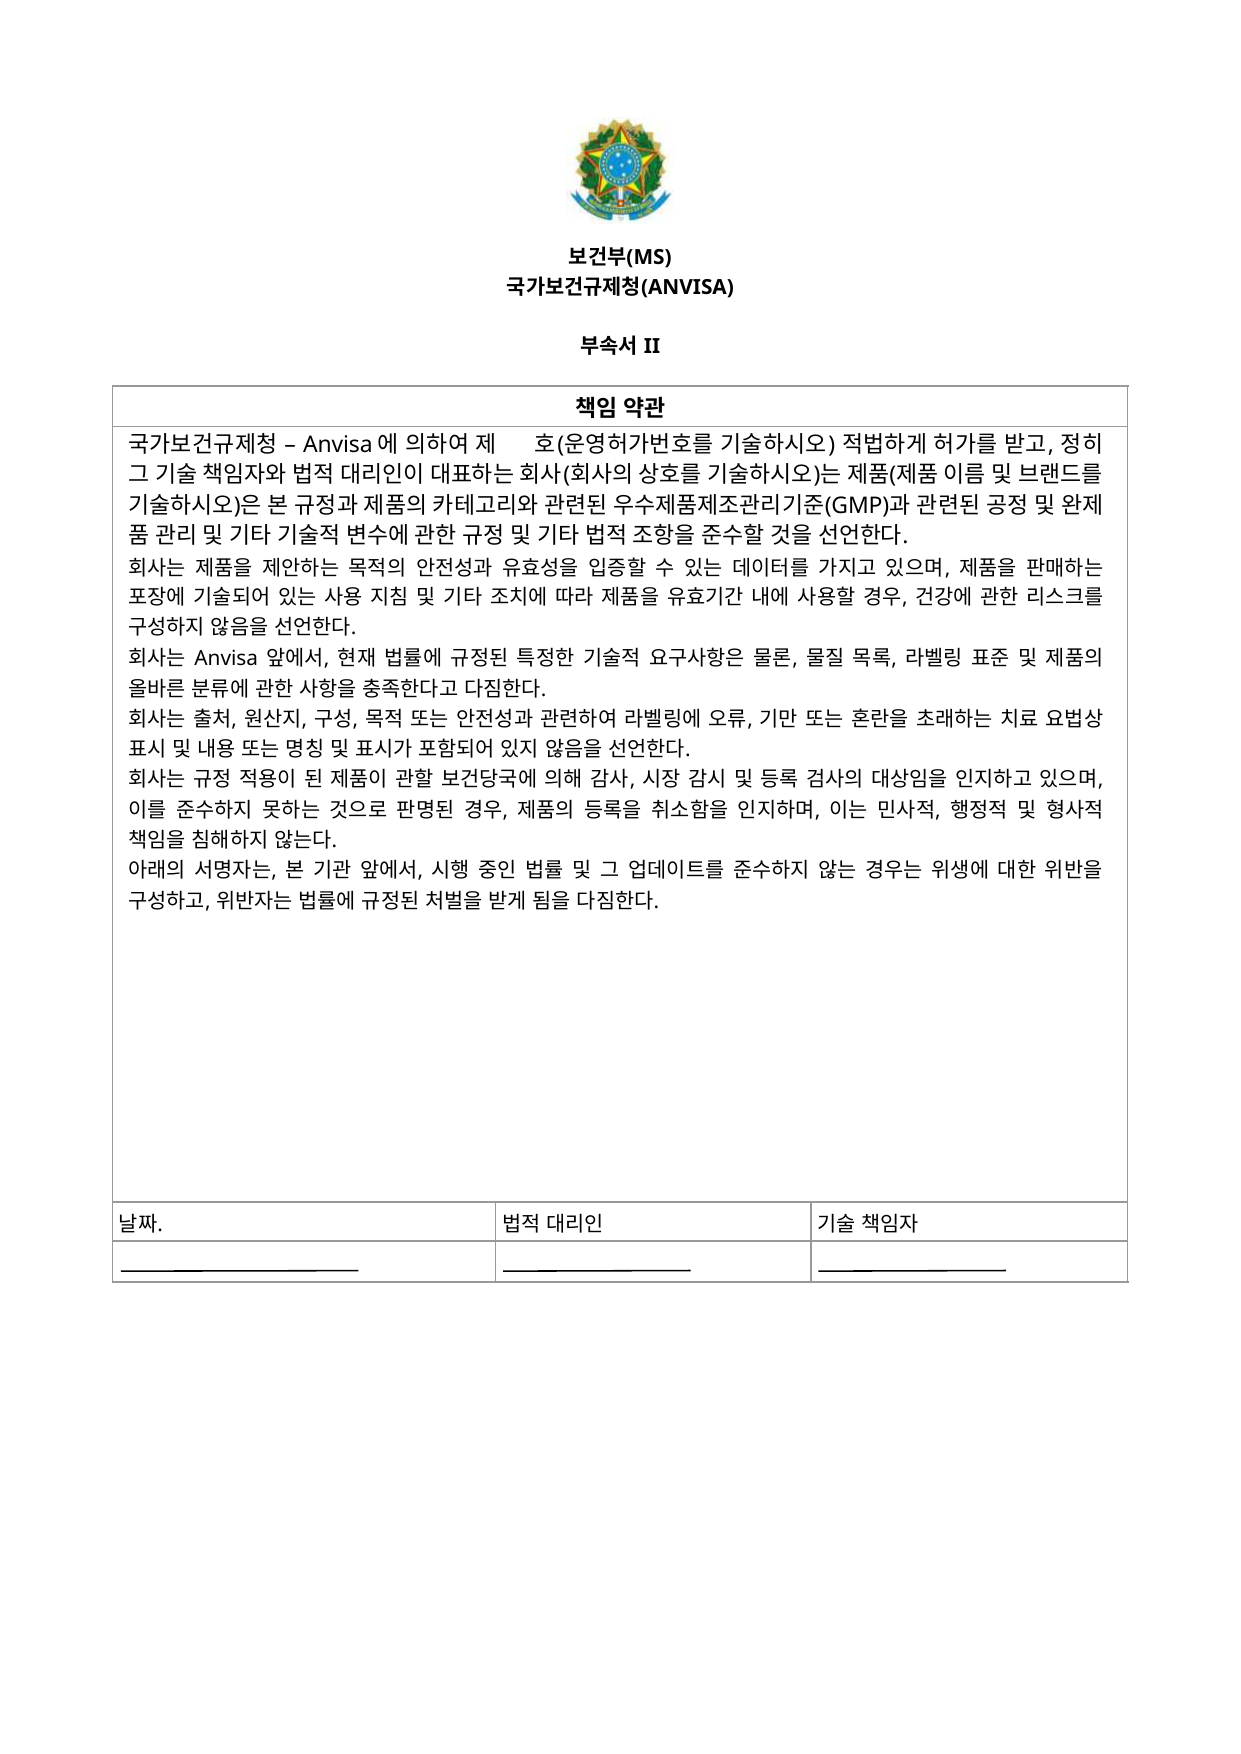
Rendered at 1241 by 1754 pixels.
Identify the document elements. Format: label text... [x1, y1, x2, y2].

table_cell 기술 책임자 [812, 1203, 1127, 1240]
table_cell 국가보건규제청 – Anvisa에 의하여 제 호(운영허가번호를 기술하시오) 적법하게 허가를 받고, 정히 그 기술 책임자와 법적 대리인이 대표하는 회사(회사의 상호를 기술하시오)는 제품(제품 이름 및 브랜드를 기술하시오)은 본 규정과 제품의 카테고리와 관련된 우수제품제조관리기준(GMP)과 관련된 공정 및 완제품 관리 및 기타 기술적 변수에 관한 규정 및 기타 법적 조항을 준수할 것을 선언한다. 회사는 제품을 제안하는 목적의 안전성과 유효성을 입증할 수 있는 데이터를 가지고 있으며, 제품을 판매하는 포장에 기술되어 있는 사용 지침 및 기타 조치에 따라 제품을 유효기간 내에 사용할 경우, 건강에 관한 리스크를 구성하지 않음을 선언한다. 회사는 Anvisa 앞에서, 현재 법률에 규정된 특정한 기술적 요구사항은 물론, 물질 목록, 라벨링 표준 및 제품의 올바른 분류에 관한 사항을 충족한다고 다짐한다. 회사는 출처, 원산지, 구성, 목적 또는 안전성과 관련하여 라벨링에 오류, 기만 또는 혼란을 초래하는 치료 요법상 표시 및 내용 또는 명칭 및 표시가 포함되어 있지 않음을 선언한다. 회사는 규정 적용이 된 제품이 관할 보건당국에 의해 감사, 시장 감시 및 등록 검사의 대상임을 인지하고 있으며, 이를 준수하지 못하는 것으로 판명된 경우, 제품의 등록을 취소함을 인지하며, 이는 민사적, 행정적 및 형사적 책임을 침해하지 않는다. 아래의 서명자는, 본 기관 앞에서, 시행 중인 법률 및 그 업데이트를 준수하지 않는 경우는 위생에 대한 위반을 구성하고, 위반자는 법률에 규정된 처벌을 받게 됨을 다짐한다. [113, 427, 1127, 1201]
table_cell [812, 1242, 1127, 1281]
table_cell 법적 대리인 [496, 1203, 810, 1240]
table_cell [496, 1242, 810, 1281]
table_cell 날짜. [113, 1203, 495, 1240]
text 부속서 II [112, 329, 1128, 359]
picture [566, 117, 674, 224]
table_cell [113, 1242, 495, 1281]
table_header 책임 약관 [113, 387, 1127, 426]
